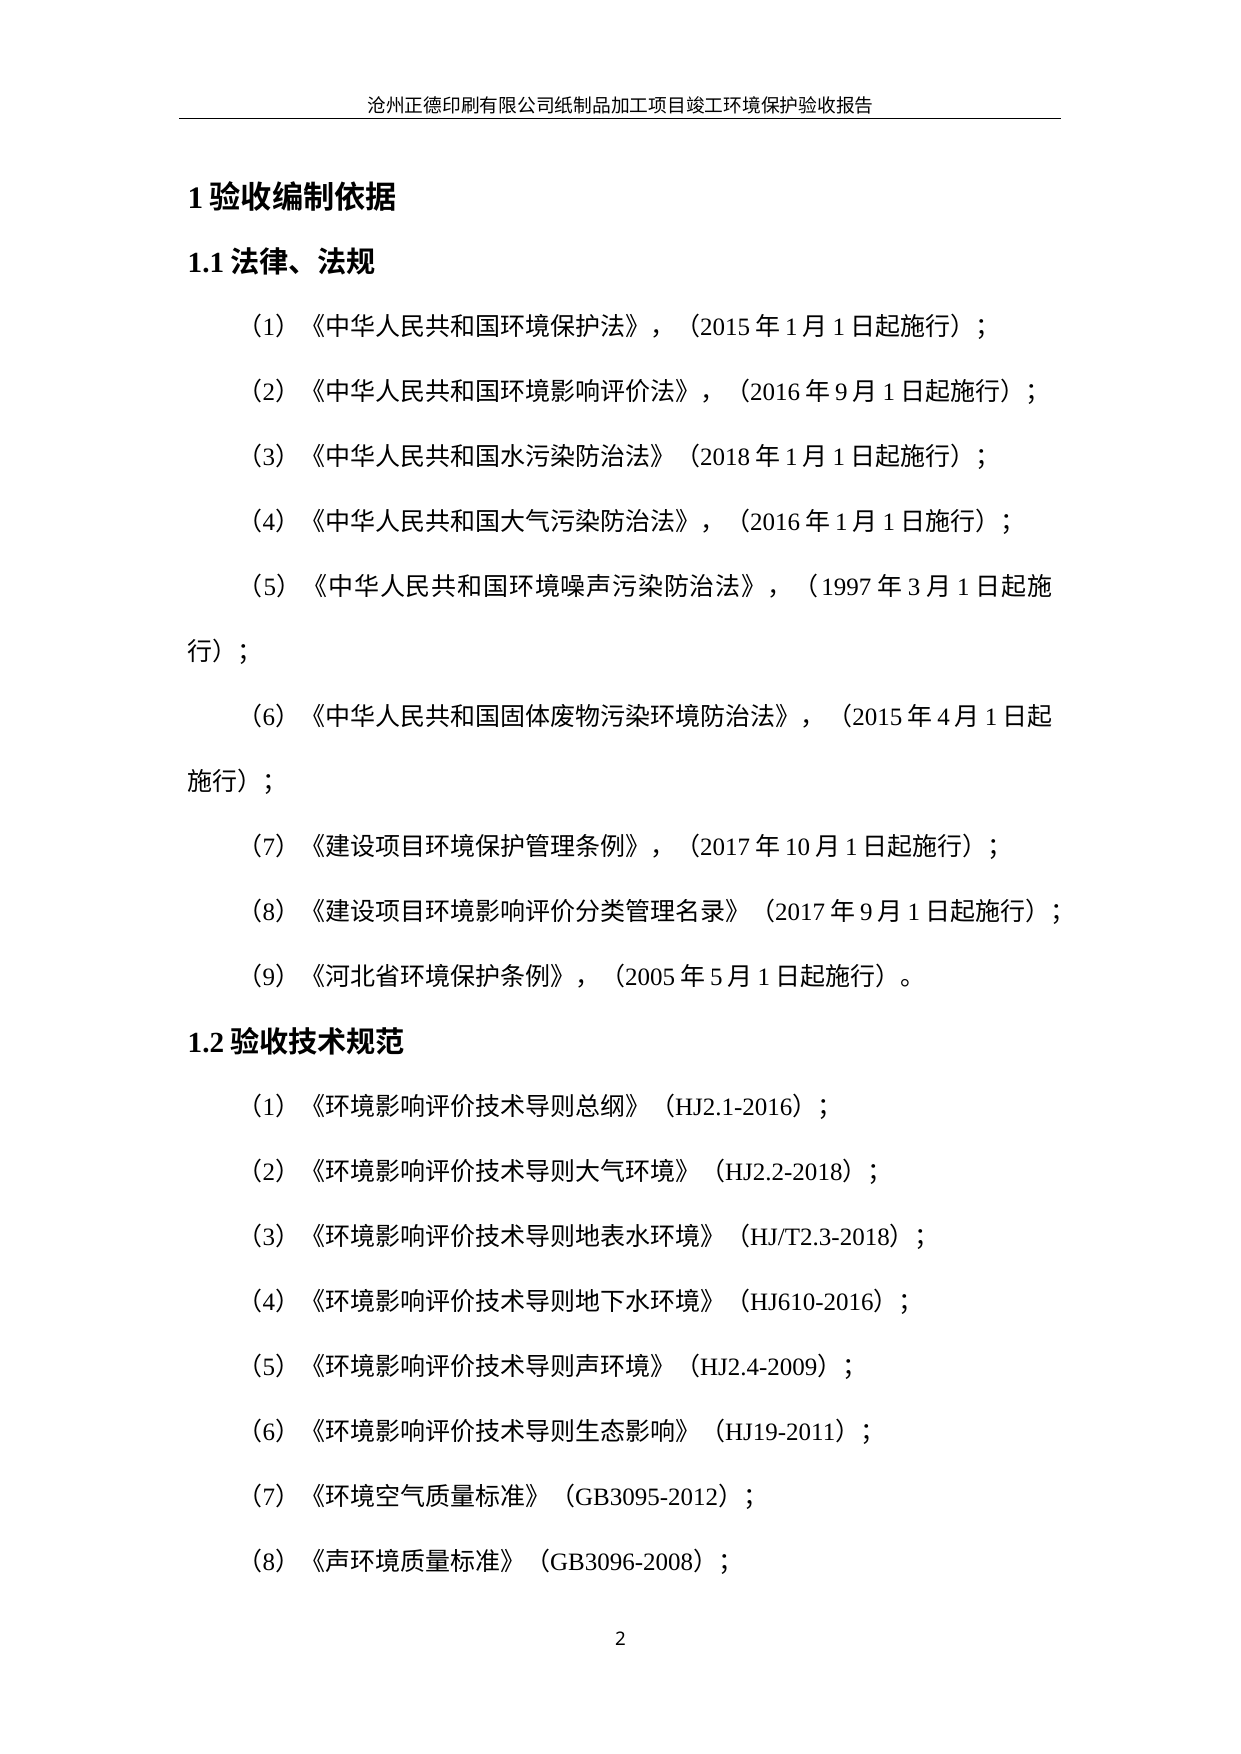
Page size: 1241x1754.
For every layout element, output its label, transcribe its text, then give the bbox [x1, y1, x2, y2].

text （6）《中华人民共和国固体废物污染环境防治法》，（2015年4月1日起施行）； [187, 682, 1053, 812]
text （6）《环境影响评价技术导则生态影响》（HJ19-2011）； [187, 1397, 1053, 1462]
text （5）《中华人民共和国环境噪声污染防治法》，（1997年3月1日起施行）； [187, 552, 1053, 682]
text （7）《建设项目环境保护管理条例》，（2017年10月1日起施行）； [187, 812, 1053, 877]
text （2）《中华人民共和国环境影响评价法》，（2016年9月1日起施行）； [187, 357, 1053, 422]
text （5）《环境影响评价技术导则声环境》（HJ2.4-2009）； [187, 1332, 1053, 1397]
subtitle 1验收编制依据 [187, 162, 1053, 227]
text （4）《环境影响评价技术导则地下水环境》（HJ610-2016）； [187, 1267, 1053, 1332]
text （3）《中华人民共和国水污染防治法》（2018年1月1日起施行）； [187, 422, 1053, 487]
subtitle 1.1法律、法规 [187, 227, 1053, 292]
text （4）《中华人民共和国大气污染防治法》，（2016年1月1日施行）； [187, 487, 1053, 552]
subtitle 1.2验收技术规范 [187, 1007, 1053, 1072]
text （1）《中华人民共和国环境保护法》，（2015年1月1日起施行）； [187, 292, 1053, 357]
text （1）《环境影响评价技术导则总纲》（HJ2.1-2016）； [187, 1072, 1053, 1137]
text （7）《环境空气质量标准》（GB3095-2012）； [187, 1462, 1053, 1527]
text （8）《建设项目环境影响评价分类管理名录》（2017年9月1日起施行）； [187, 877, 1053, 942]
text （3）《环境影响评价技术导则地表水环境》（HJ/T2.3-2018）； [187, 1202, 1053, 1267]
text （8）《声环境质量标准》（GB3096-2008）； [187, 1527, 1053, 1592]
text （9）《河北省环境保护条例》，（2005年5月1日起施行）。 [187, 942, 1053, 1007]
text （2）《环境影响评价技术导则大气环境》（HJ2.2-2018）； [187, 1137, 1053, 1202]
